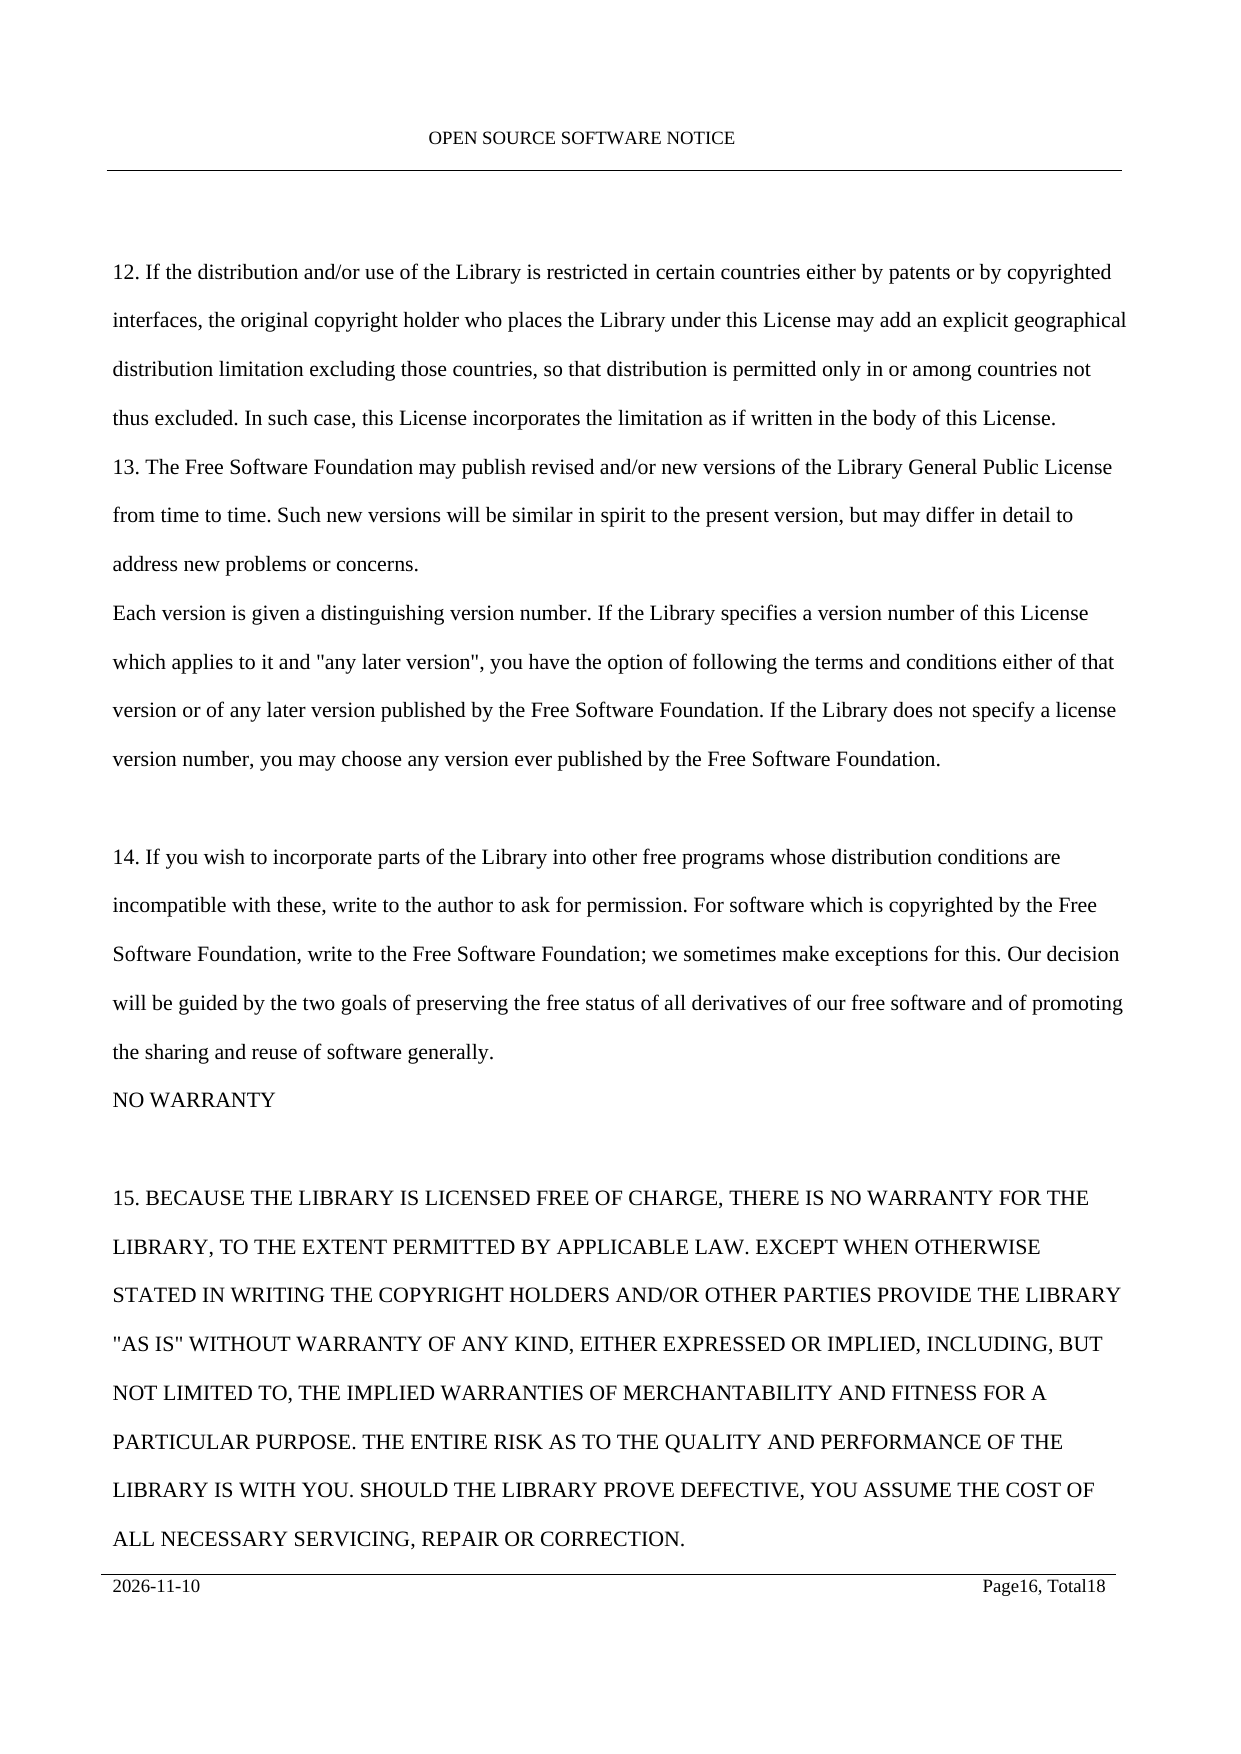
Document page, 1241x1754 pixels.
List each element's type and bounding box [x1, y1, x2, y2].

text [112, 206, 1128, 1555]
